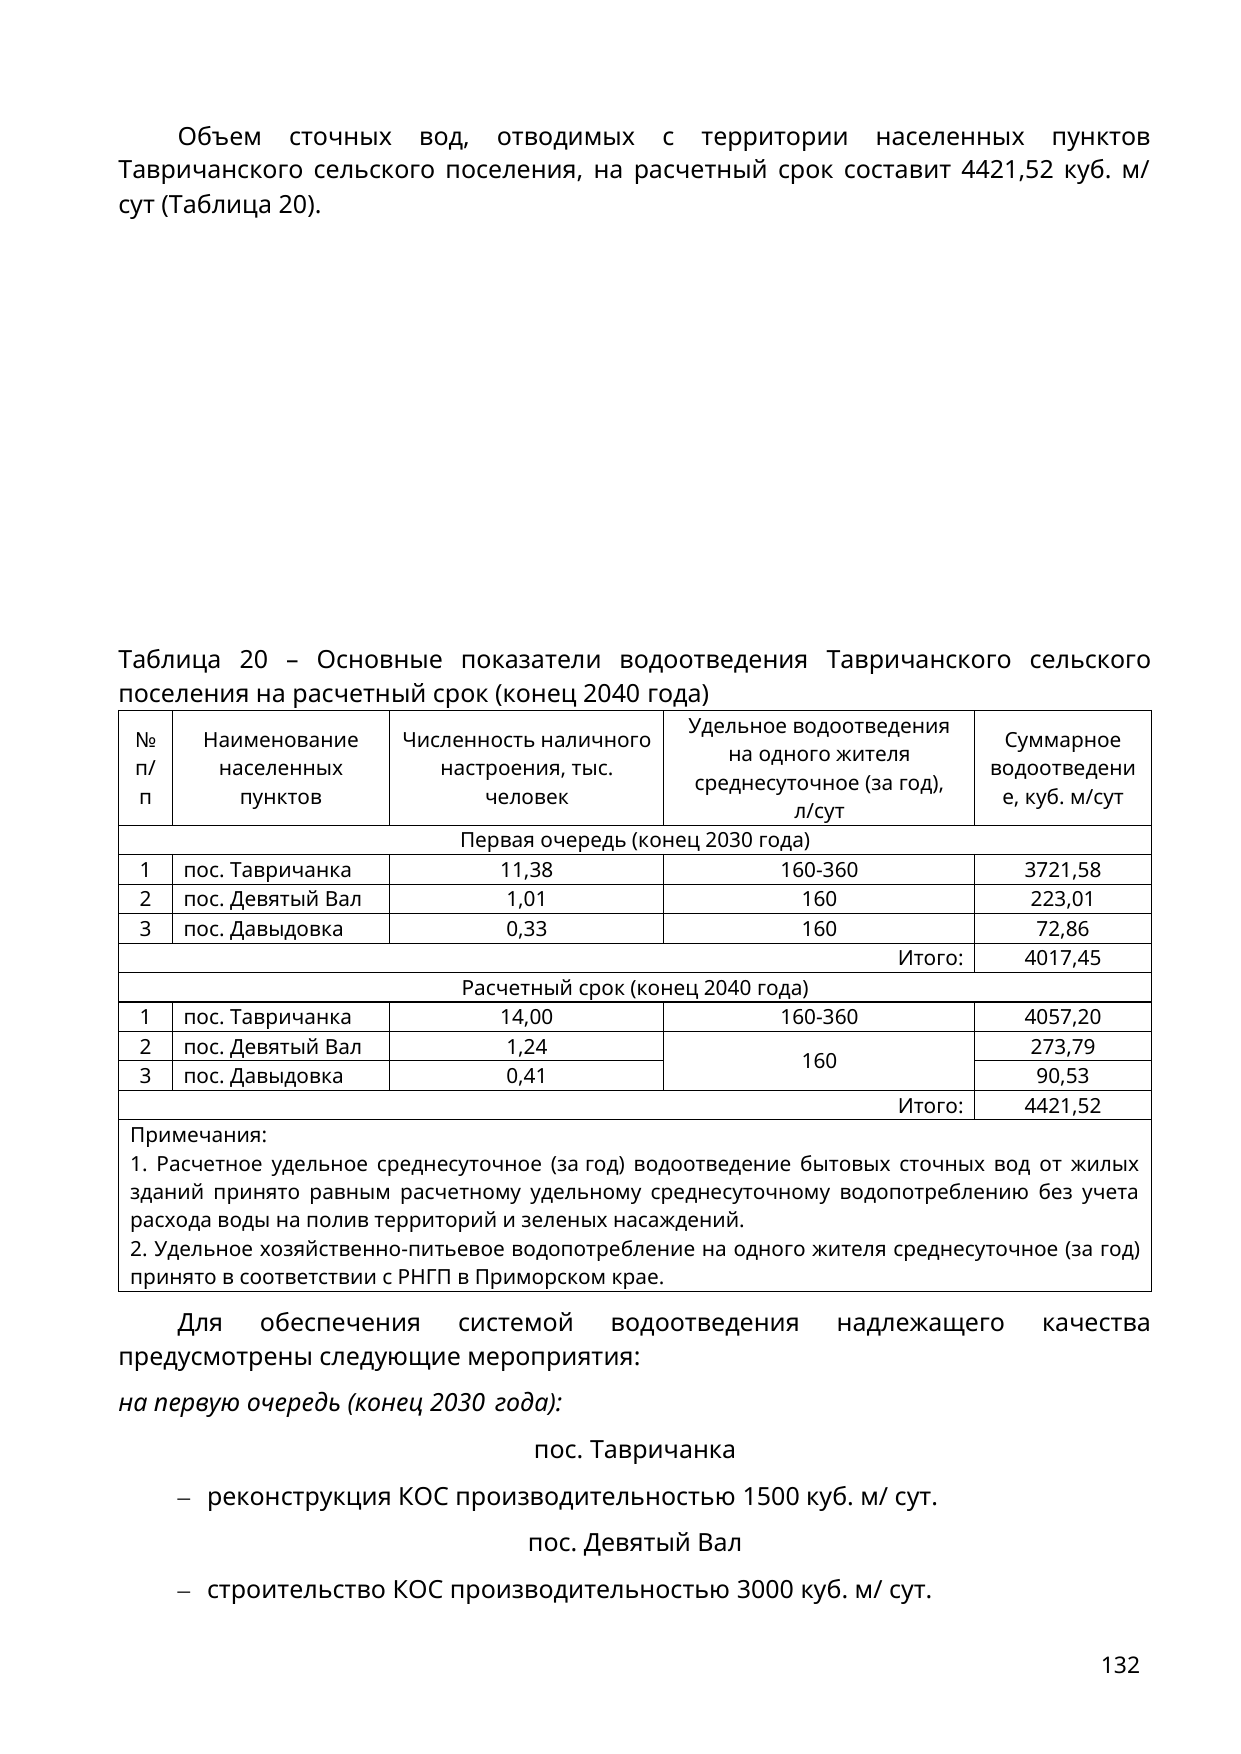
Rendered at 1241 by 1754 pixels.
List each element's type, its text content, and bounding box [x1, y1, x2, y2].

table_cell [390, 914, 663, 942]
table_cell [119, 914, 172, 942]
text Для обеспечения системой водоотведения надлежащего качества предусмотрены следующие мероприятия: [118, 1304, 1152, 1373]
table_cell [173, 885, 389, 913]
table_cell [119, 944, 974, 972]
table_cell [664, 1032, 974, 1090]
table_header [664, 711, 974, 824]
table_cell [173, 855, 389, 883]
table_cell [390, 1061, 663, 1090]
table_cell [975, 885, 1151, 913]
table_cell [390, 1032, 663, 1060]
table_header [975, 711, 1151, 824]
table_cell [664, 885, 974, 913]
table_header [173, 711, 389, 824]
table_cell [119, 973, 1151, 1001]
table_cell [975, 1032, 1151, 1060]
list реконструкция КОС производительностью 1500 куб. м/ сут. [118, 1478, 1152, 1512]
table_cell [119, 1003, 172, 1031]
text на первую очередь (конец 2030 года): [118, 1385, 1152, 1419]
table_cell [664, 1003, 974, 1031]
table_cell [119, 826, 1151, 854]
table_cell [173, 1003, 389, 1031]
text Объем сточных вод, отводимых с территории населенных пунктов Тавричанского сельского поселения, на расчетный срок составит 4421,52 куб. м/ сут (Таблица 20). [118, 118, 1152, 220]
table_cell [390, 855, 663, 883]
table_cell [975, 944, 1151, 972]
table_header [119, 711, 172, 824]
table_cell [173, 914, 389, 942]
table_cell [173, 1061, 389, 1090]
text Таблица 20 – Основные показатели водоотведения Тавричанского сельского поселения на расчетный срок (конец 2040 года) [118, 642, 1152, 710]
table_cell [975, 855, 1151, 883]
text пос. Девятый Вал [118, 1525, 1152, 1559]
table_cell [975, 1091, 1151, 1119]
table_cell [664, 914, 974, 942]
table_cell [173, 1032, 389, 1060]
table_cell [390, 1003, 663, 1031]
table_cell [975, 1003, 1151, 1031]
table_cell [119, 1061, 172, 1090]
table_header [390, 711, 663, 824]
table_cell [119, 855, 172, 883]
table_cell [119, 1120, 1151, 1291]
list строительство КОС производительностью 3000 куб. м/ сут. [118, 1571, 1152, 1605]
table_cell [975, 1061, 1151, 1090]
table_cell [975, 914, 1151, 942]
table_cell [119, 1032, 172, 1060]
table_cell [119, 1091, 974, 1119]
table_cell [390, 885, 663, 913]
text пос. Тавричанка [118, 1432, 1152, 1466]
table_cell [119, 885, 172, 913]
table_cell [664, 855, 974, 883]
